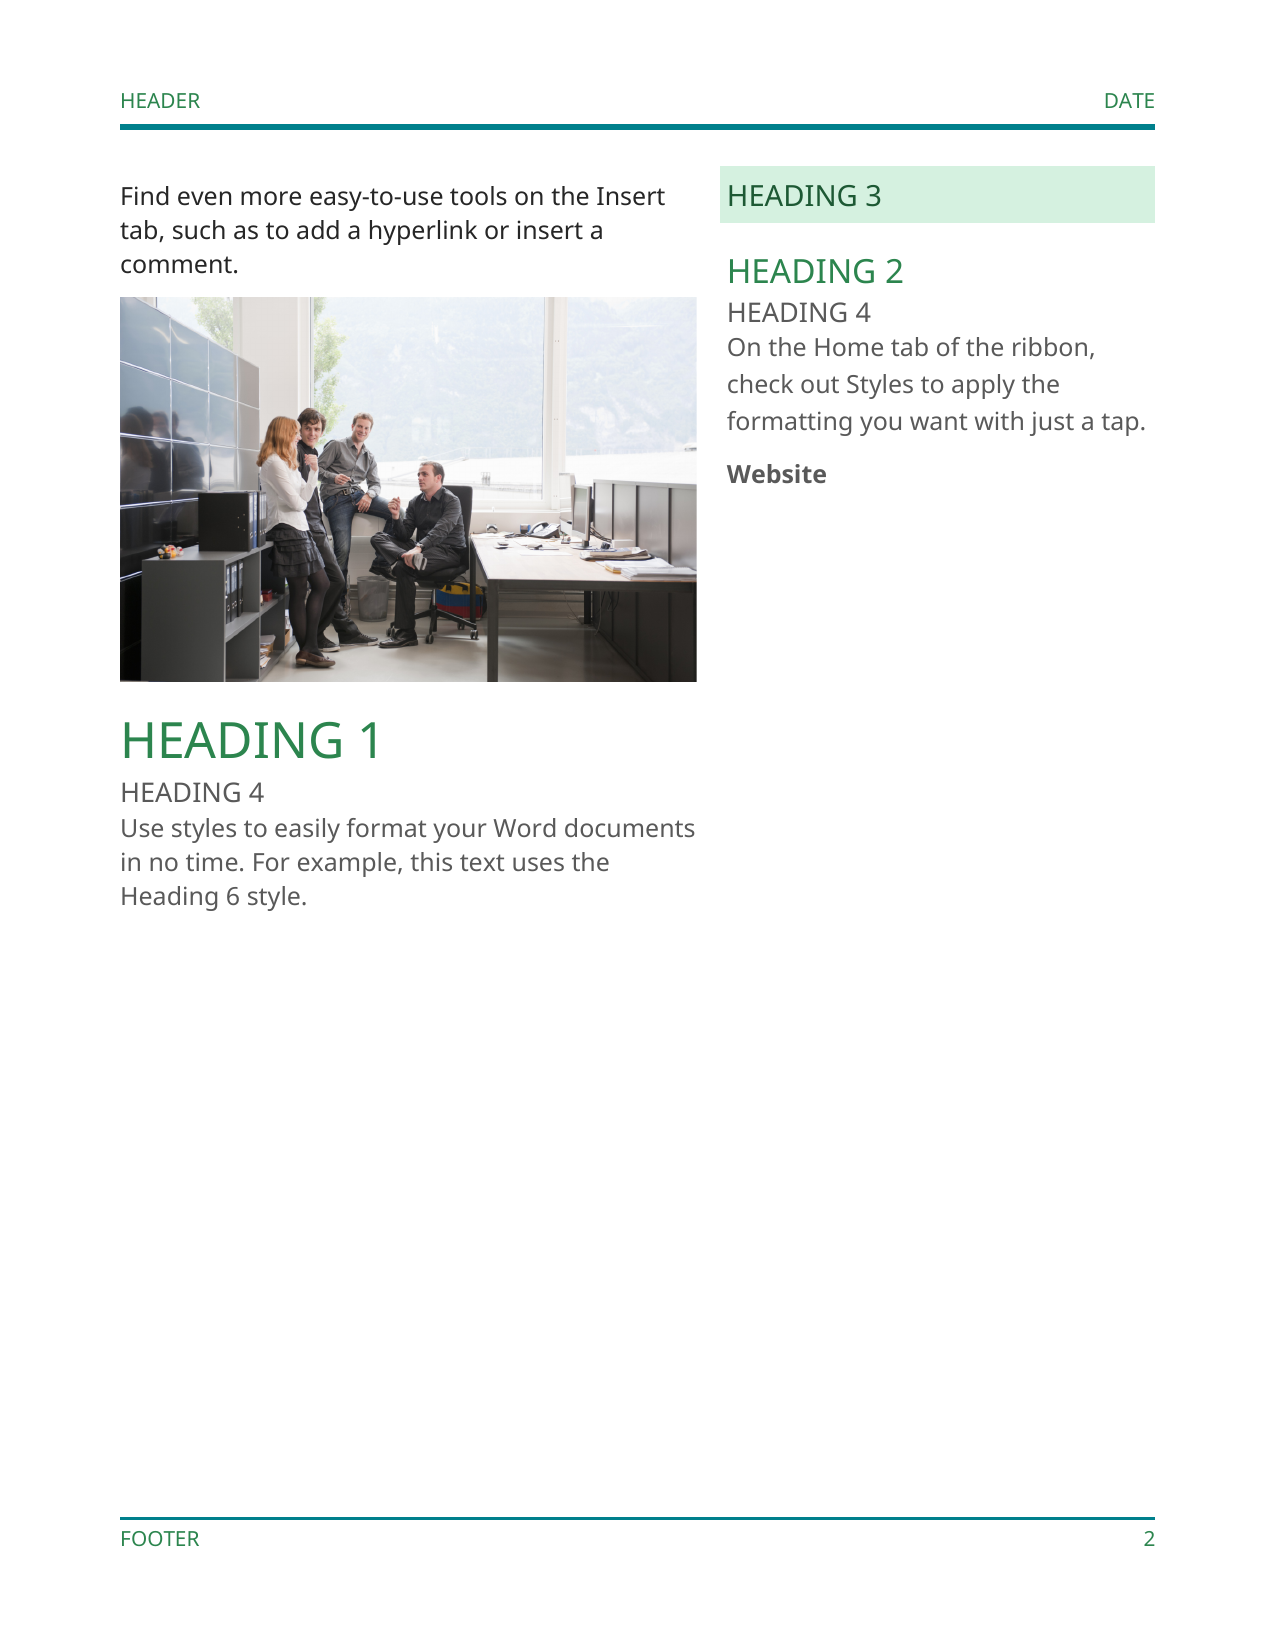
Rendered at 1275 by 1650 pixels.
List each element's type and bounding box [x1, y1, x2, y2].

table_cell [120, 166, 697, 297]
picture [120, 297, 697, 682]
table_cell [120, 682, 697, 912]
table_cell [697, 166, 1155, 912]
